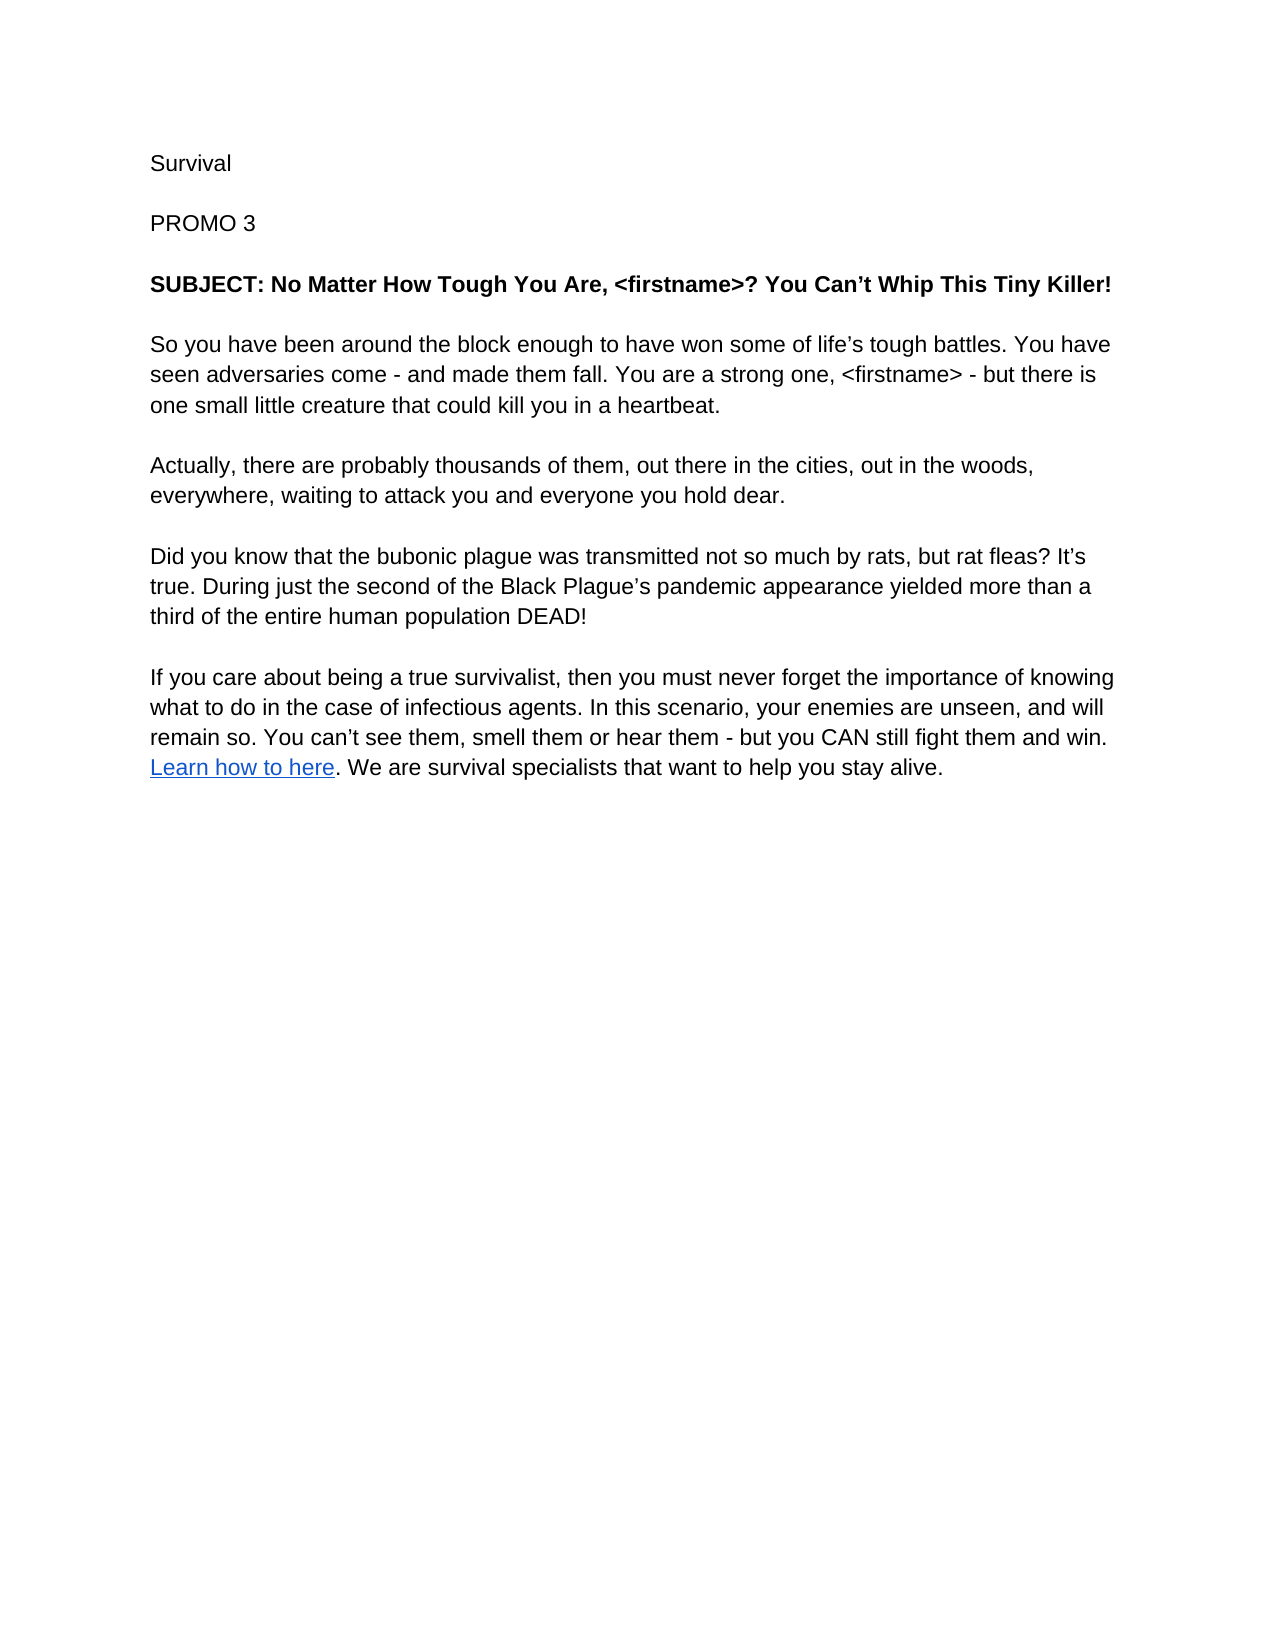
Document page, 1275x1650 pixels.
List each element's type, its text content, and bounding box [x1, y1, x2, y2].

text So you have been around the block enough to have won some of life’s tough battles. You have seen adversaries come - and made them fall. You are a strong one, <firstname> - but there is one small little creature that could kill you in a heartbeat. [150, 331, 1125, 418]
text Did you know that the bubonic plague was transmitted not so much by rats, but rat fleas? It’s true. During just the second of the Black Plague’s pandemic appearance yielded more than a third of the entire human population DEAD! [150, 543, 1125, 629]
text Survival [150, 150, 1125, 176]
text Actually, there are probably thousands of them, out there in the cities, out in the woods, everywhere, waiting to attack you and everyone you hold dear. [150, 452, 1125, 509]
text PROMO 3 [150, 210, 1125, 237]
text If you care about being a true survivalist, then you must never forget the importance of knowing what to do in the case of infectious agents. In this scenario, your enemies are unseen, and will remain so. You can’t see them, smell them or hear them - but you CAN still fight them and win. Learn how to here. We are survival specialists that want to help you stay alive. [150, 663, 1125, 781]
text SUBJECT: No Matter How Tough You Are, <firstname>? You Can’t Whip This Tiny Killer! [150, 271, 1125, 297]
